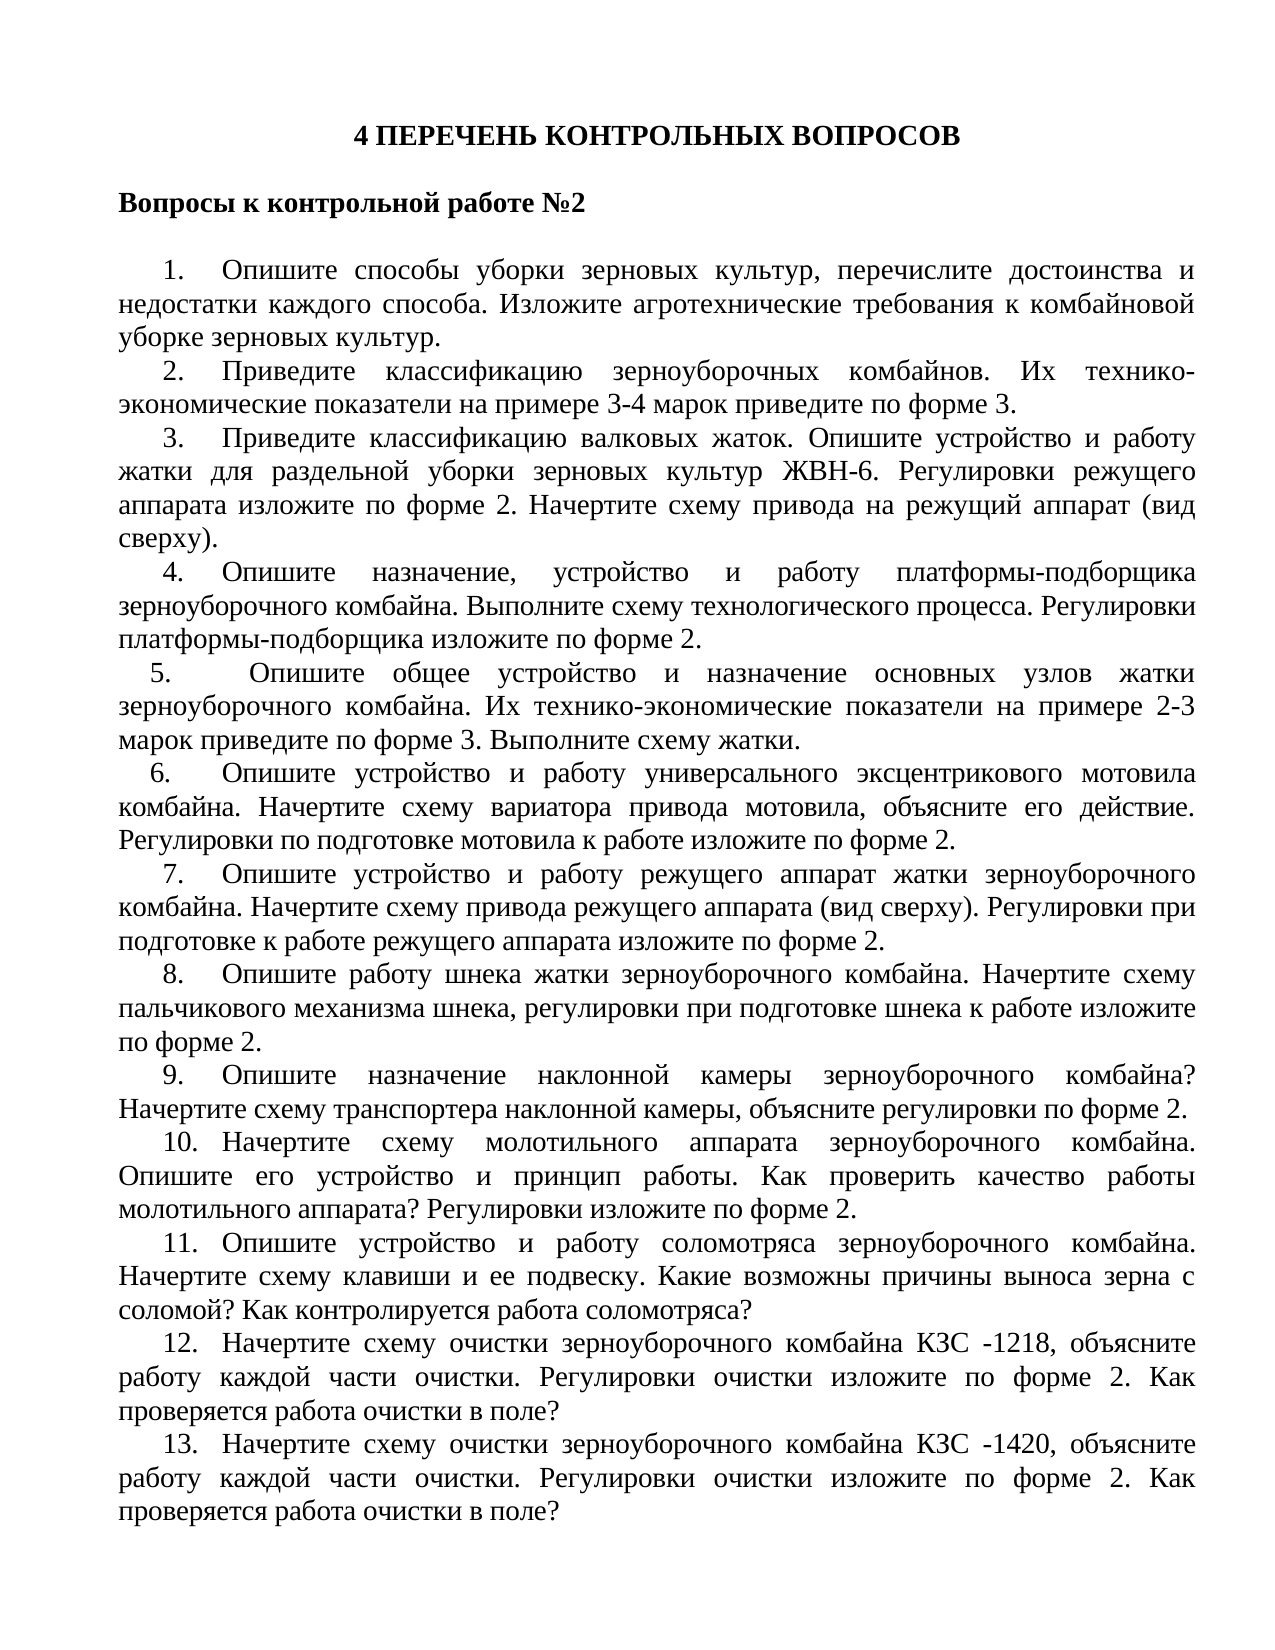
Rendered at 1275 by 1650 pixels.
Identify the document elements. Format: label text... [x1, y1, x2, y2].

list Опишите устройство и работу режущего аппарат жатки зерноуборочного комбайна. Начертите схему привода режущего аппарата (вид сверху). Регулировки при подготовке к работе режущего аппарата изложите по форме 2. [118, 856, 1196, 957]
list Опишите общее устройство и назначение основных узлов жатки зерноуборочного комбайна. Их технико-экономические показатели на примере 2-3 марок приведите по форме 3. Выполните схему жатки. [118, 655, 1196, 755]
list Опишите назначение наклонной камеры зерноуборочного комбайна? Начертите схему транспортера наклонной камеры, объясните регулировки по форме 2. [118, 1057, 1196, 1124]
list Приведите классификацию валковых жаток. Опишите устройство и работу жатки для раздельной уборки зерновых культур ЖВН-6. Регулировки режущего аппарата изложите по форме 2. Начертите схему привода на режущий аппарат (вид сверху). [118, 420, 1196, 554]
list Опишите устройство и работу универсального эксцентрикового мотовила комбайна. Начертите схему вариатора привода мотовила, объясните его действие. Регулировки по подготовке мотовила к работе изложите по форме 2. [118, 755, 1196, 856]
list Начертите схему молотильного аппарата зерноуборочного комбайна. Опишите его устройство и принцип работы. Как проверить качество работы молотильного аппарата? Регулировки изложите по форме 2. [118, 1124, 1196, 1225]
list Опишите устройство и работу соломотряса зерноуборочного комбайна. Начертите схему клавиши и ее подвеску. Какие возможны причины выноса зерна с соломой? Как контролируется работа соломотряса? [118, 1225, 1196, 1326]
text 4 ПЕРЕЧЕНЬ КОНТРОЛЬНЫХ ВОПРОСОВ [118, 118, 1196, 152]
list Опишите работу шнека жатки зерноуборочного комбайна. Начертите схему пальчикового механизма шнека, регулировки при подготовке шнека к работе изложите по форме 2. [118, 957, 1196, 1057]
list Опишите способы уборки зерновых культур, перечислите достоинства и недостатки каждого способа. Изложите агротехнические требования к комбайновой уборке зерновых культур. [118, 252, 1196, 353]
text Вопросы к контрольной работе №2 [118, 185, 1196, 219]
list Начертите схему очистки зерноуборочного комбайна КЗС -1420, объясните работу каждой части очистки. Регулировки очистки изложите по форме 2. Как проверяется работа очистки в поле? [118, 1426, 1196, 1527]
list Опишите назначение, устройство и работу платформы-подборщика зерноуборочного комбайна. Выполните схему технологического процесса. Регулировки платформы-подборщика изложите по форме 2. [118, 554, 1196, 655]
list Начертите схему очистки зерноуборочного комбайна КЗС -1218, объясните работу каждой части очистки. Регулировки очистки изложите по форме 2. Как проверяется работа очистки в поле? [118, 1326, 1196, 1426]
list Приведите классификацию зерноуборочных комбайнов. Их технико-экономические показатели на примере 3-4 марок приведите по форме 3. [118, 353, 1196, 420]
